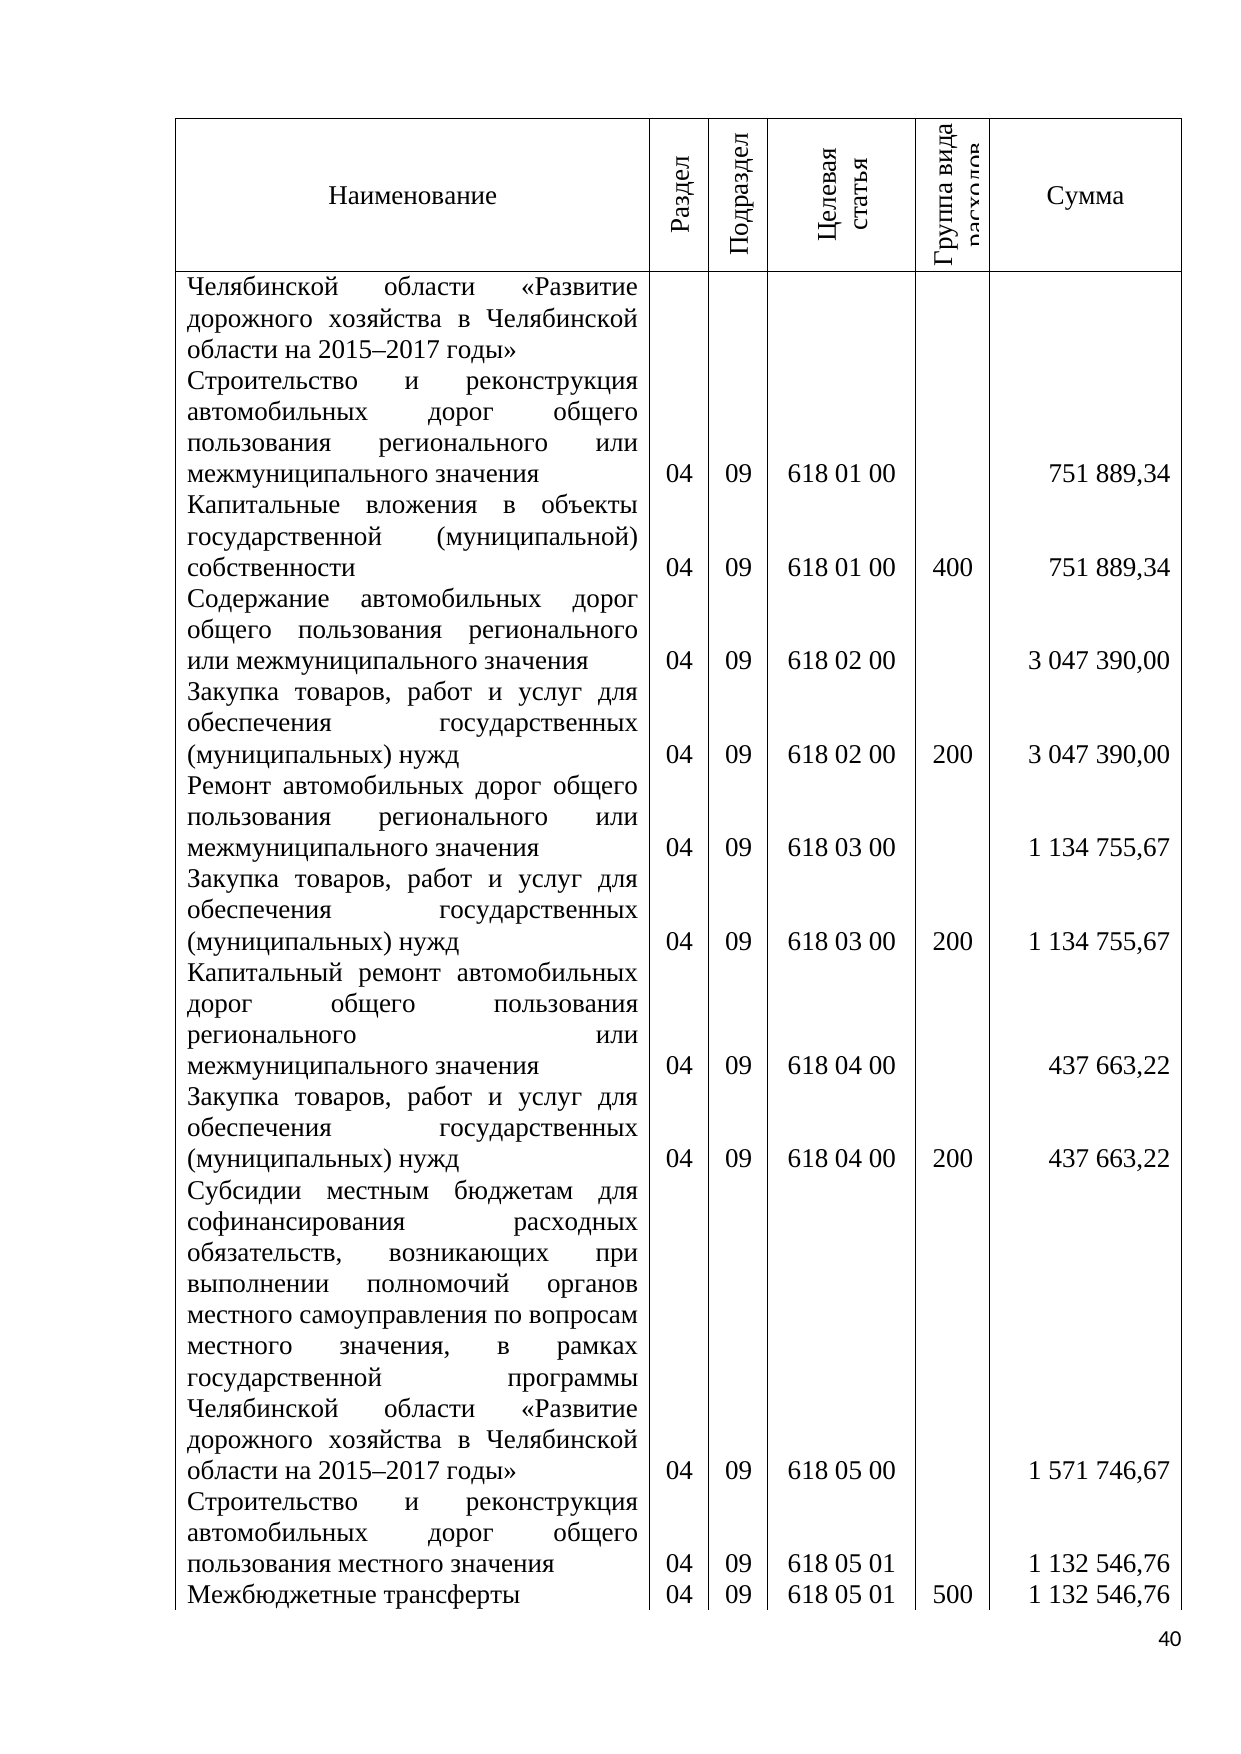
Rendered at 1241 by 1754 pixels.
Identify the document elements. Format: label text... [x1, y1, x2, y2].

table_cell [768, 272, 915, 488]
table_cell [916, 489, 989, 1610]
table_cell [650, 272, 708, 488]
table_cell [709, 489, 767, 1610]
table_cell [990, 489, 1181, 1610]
table_header Подраздел [709, 119, 767, 271]
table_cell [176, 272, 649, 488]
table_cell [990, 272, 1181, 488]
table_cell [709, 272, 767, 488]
table_header Наименование [176, 119, 649, 271]
table_header Группа вида расходов [916, 119, 989, 271]
table_header Раздел [650, 119, 708, 271]
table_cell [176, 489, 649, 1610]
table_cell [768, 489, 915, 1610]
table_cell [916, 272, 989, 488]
table_header Целевая статья [768, 119, 915, 271]
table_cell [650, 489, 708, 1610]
table_header Сумма [990, 119, 1181, 271]
